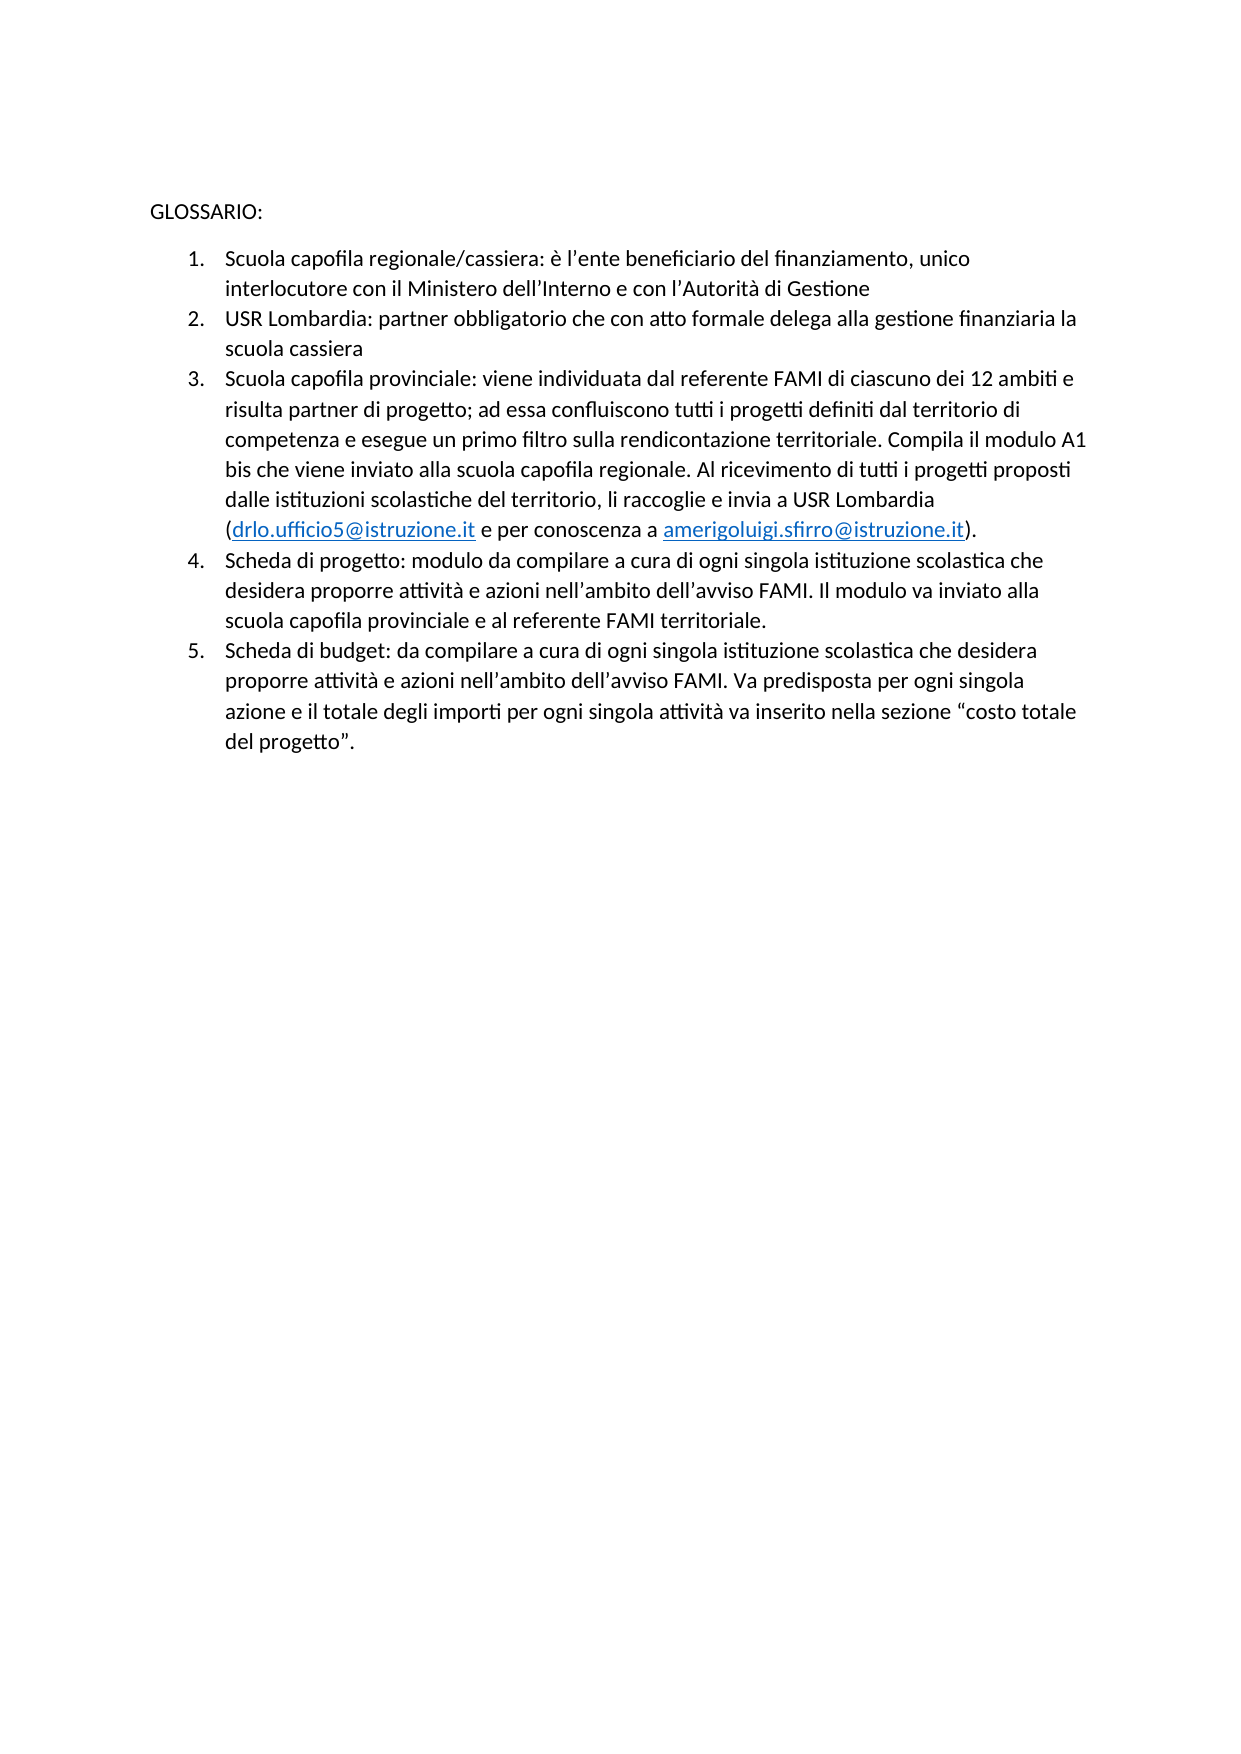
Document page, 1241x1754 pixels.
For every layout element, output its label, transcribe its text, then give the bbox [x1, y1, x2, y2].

list Scuola capofila regionale/cassiera: è l’ente beneficiario del finanziamento, unico interlocutore con il Ministero dell’Interno e con l’Autorità di Gestione [187, 244, 1090, 302]
list Scheda di progetto: modulo da compilare a cura di ogni singola istituzione scolastica che desidera proporre attività e azioni nell’ambito dell’avviso FAMI. Il modulo va inviato alla scuola capofila provinciale e al referente FAMI territoriale. [187, 546, 1090, 634]
list USR Lombardia: partner obbligatorio che con atto formale delega alla gestione finanziaria la scuola cassiera [187, 304, 1090, 362]
list Scheda di budget: da compilare a cura di ogni singola istituzione scolastica che desidera proporre attività e azioni nell’ambito dell’avviso FAMI. Va predisposta per ogni singola azione e il totale degli importi per ogni singola attività va inserito nella sezione “costo totale del progetto”. [187, 636, 1090, 755]
list Scuola capofila provinciale: viene individuata dal referente FAMI di ciascuno dei 12 ambiti e risulta partner di progetto; ad essa confluiscono tutti i progetti definiti dal territorio di competenza e esegue un primo filtro sulla rendicontazione territoriale. Compila il modulo A1 bis che viene inviato alla scuola capofila regionale. Al ricevimento di tutti i progetti proposti dalle istituzioni scolastiche del territorio, li raccoglie e invia a USR Lombardia (drlo.ufficio5@istruzione.it e per conoscenza a amerigoluigi.sfirro@istruzione.it). [187, 364, 1090, 544]
text GLOSSARIO: [150, 197, 1090, 225]
